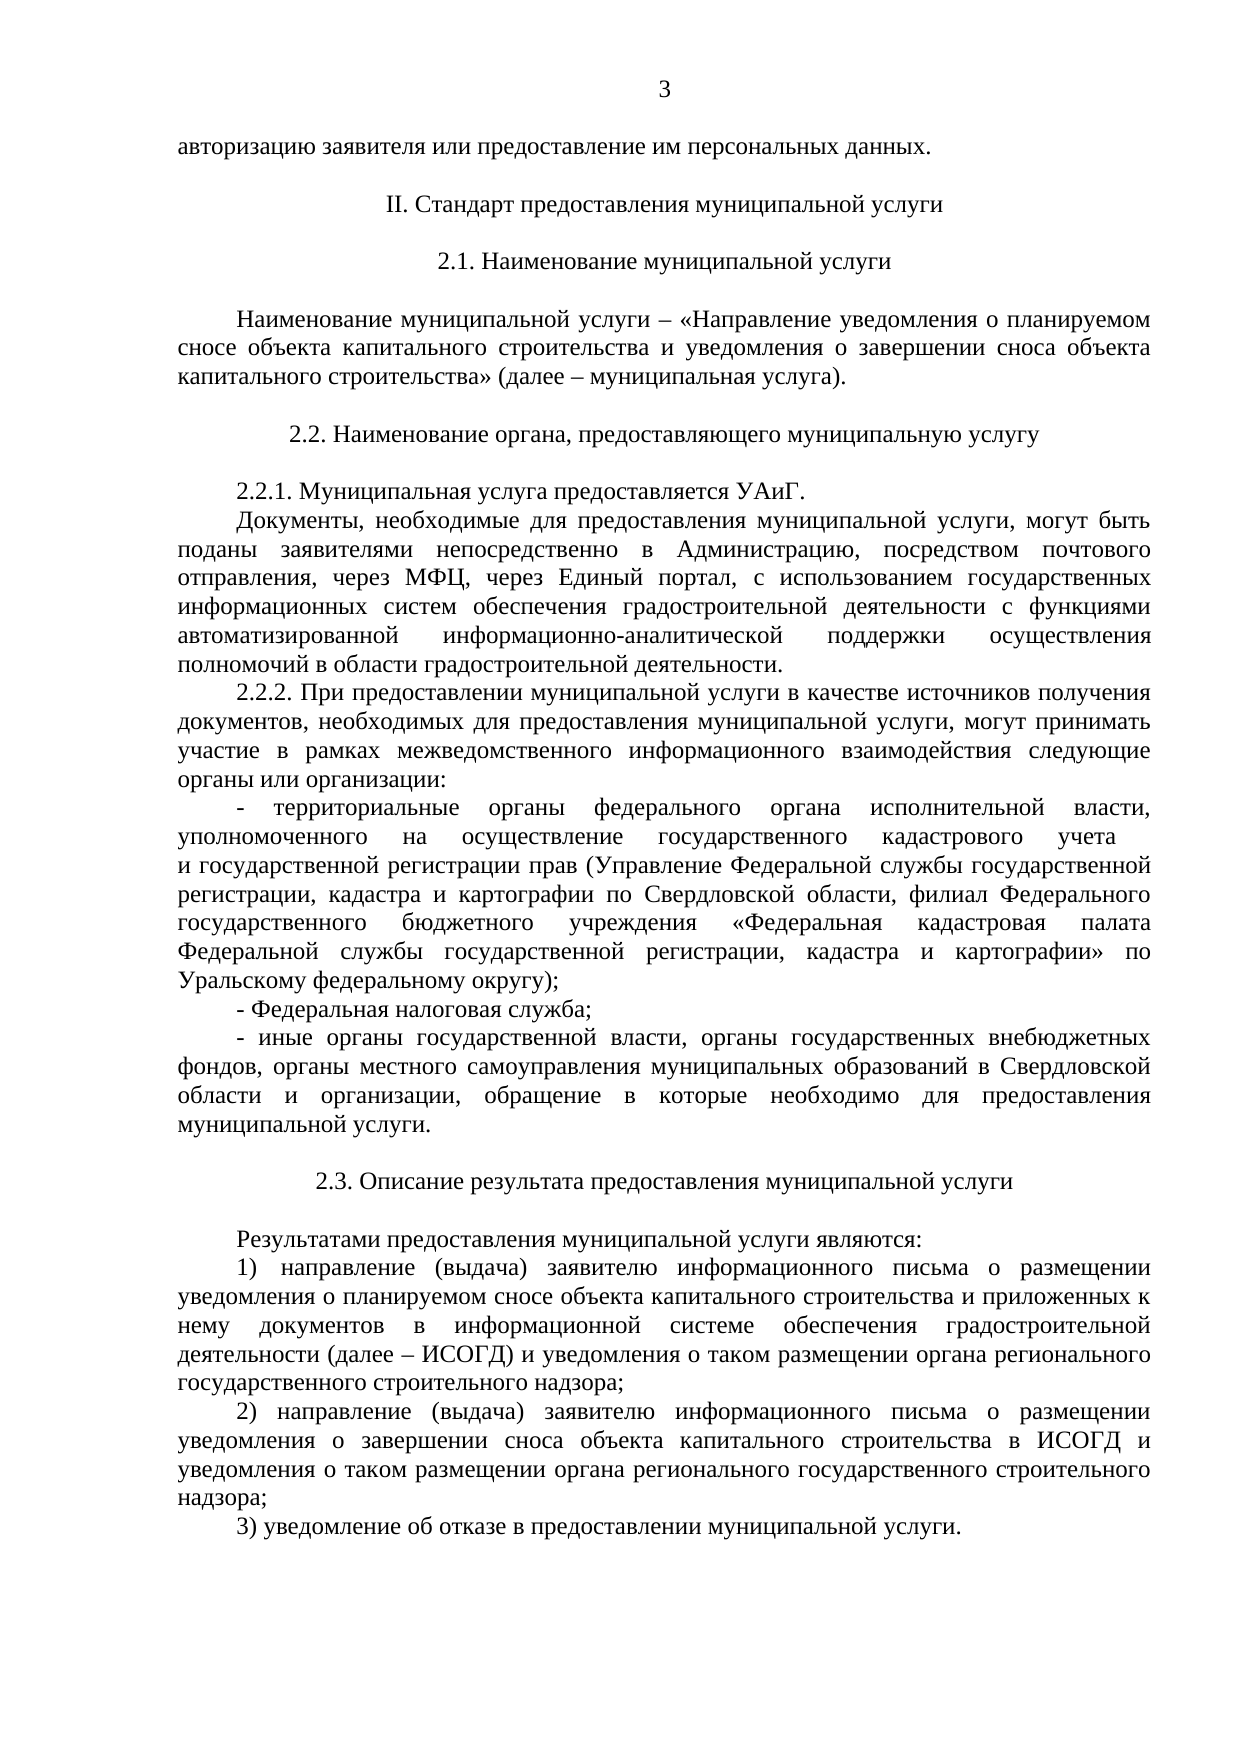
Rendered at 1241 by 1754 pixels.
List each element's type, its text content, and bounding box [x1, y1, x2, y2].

text 2.2. Наименование органа, предоставляющего муниципальную услугу [177, 419, 1152, 447]
text 2.3. Описание результата предоставления муниципальной услуги [177, 1166, 1152, 1195]
list направление (выдача) заявителю информационного письма о размещении уведомления о планируемом сносе объекта капитального строительства и приложенных к нему документов в информационной системе обеспечения градостроительной деятельности (далее – ИСОГД) и уведомления о таком размещении органа регионального государственного строительного надзора; [177, 1252, 1152, 1396]
text Наименование муниципальной услуги – «Направление уведомления о планируемом сносе объекта капитального строительства и уведомления о завершении сноса объекта капитального строительства» (далее – муниципальная услуга). [177, 304, 1152, 390]
text 2.1. Наименование муниципальной услуги [177, 246, 1152, 275]
text - территориальные органы федерального органа исполнительной власти, уполномоченного на осуществление государственного кадастрового учета и государственной регистрации прав (Управление Федеральной службы государственной регистрации, кадастра и картографии по Свердловской области, филиал Федерального государственного бюджетного учреждения «Федеральная кадастровая палата Федеральной службы государственной регистрации, кадастра и картографии» по Уральскому федеральному округу); [177, 792, 1152, 994]
text - Федеральная налоговая служба; [177, 994, 1152, 1022]
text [177, 131, 1152, 160]
text 2.2.2. При предоставлении муниципальной услуги в качестве источников получения документов, необходимых для предоставления муниципальной услуги, могут принимать участие в рамках межведомственного информационного взаимодействия следующие органы или организации: [177, 677, 1152, 792]
text - иные органы государственной власти, органы государственных внебюджетных фондов, органы местного самоуправления муниципальных образований в Свердловской области и организации, обращение в которые необходимо для предоставления муниципальной услуги. [177, 1022, 1152, 1137]
text Результатами предоставления муниципальной услуги являются: [177, 1224, 1152, 1252]
text 2) направление (выдача) заявителю информационного письма о размещении уведомления о завершении сноса объекта капитального строительства в ИСОГД и уведомления о таком размещении органа регионального государственного строительного надзора; [177, 1396, 1152, 1511]
text 2.2.1. Муниципальная услуга предоставляется УАиГ. [177, 476, 1152, 505]
text 3) уведомление об отказе в предоставлении муниципальной услуги. [177, 1511, 1152, 1540]
text Документы, необходимые для предоставления муниципальной услуги, могут быть поданы заявителями непосредственно в Администрацию, посредством почтового отправления, через МФЦ, через Единый портал, с использованием государственных информационных систем обеспечения градостроительной деятельности с функциями автоматизированной информационно-аналитической поддержки осуществления полномочий в области градостроительной деятельности. [177, 505, 1152, 677]
text II. Стандарт предоставления муниципальной услуги [177, 189, 1152, 217]
